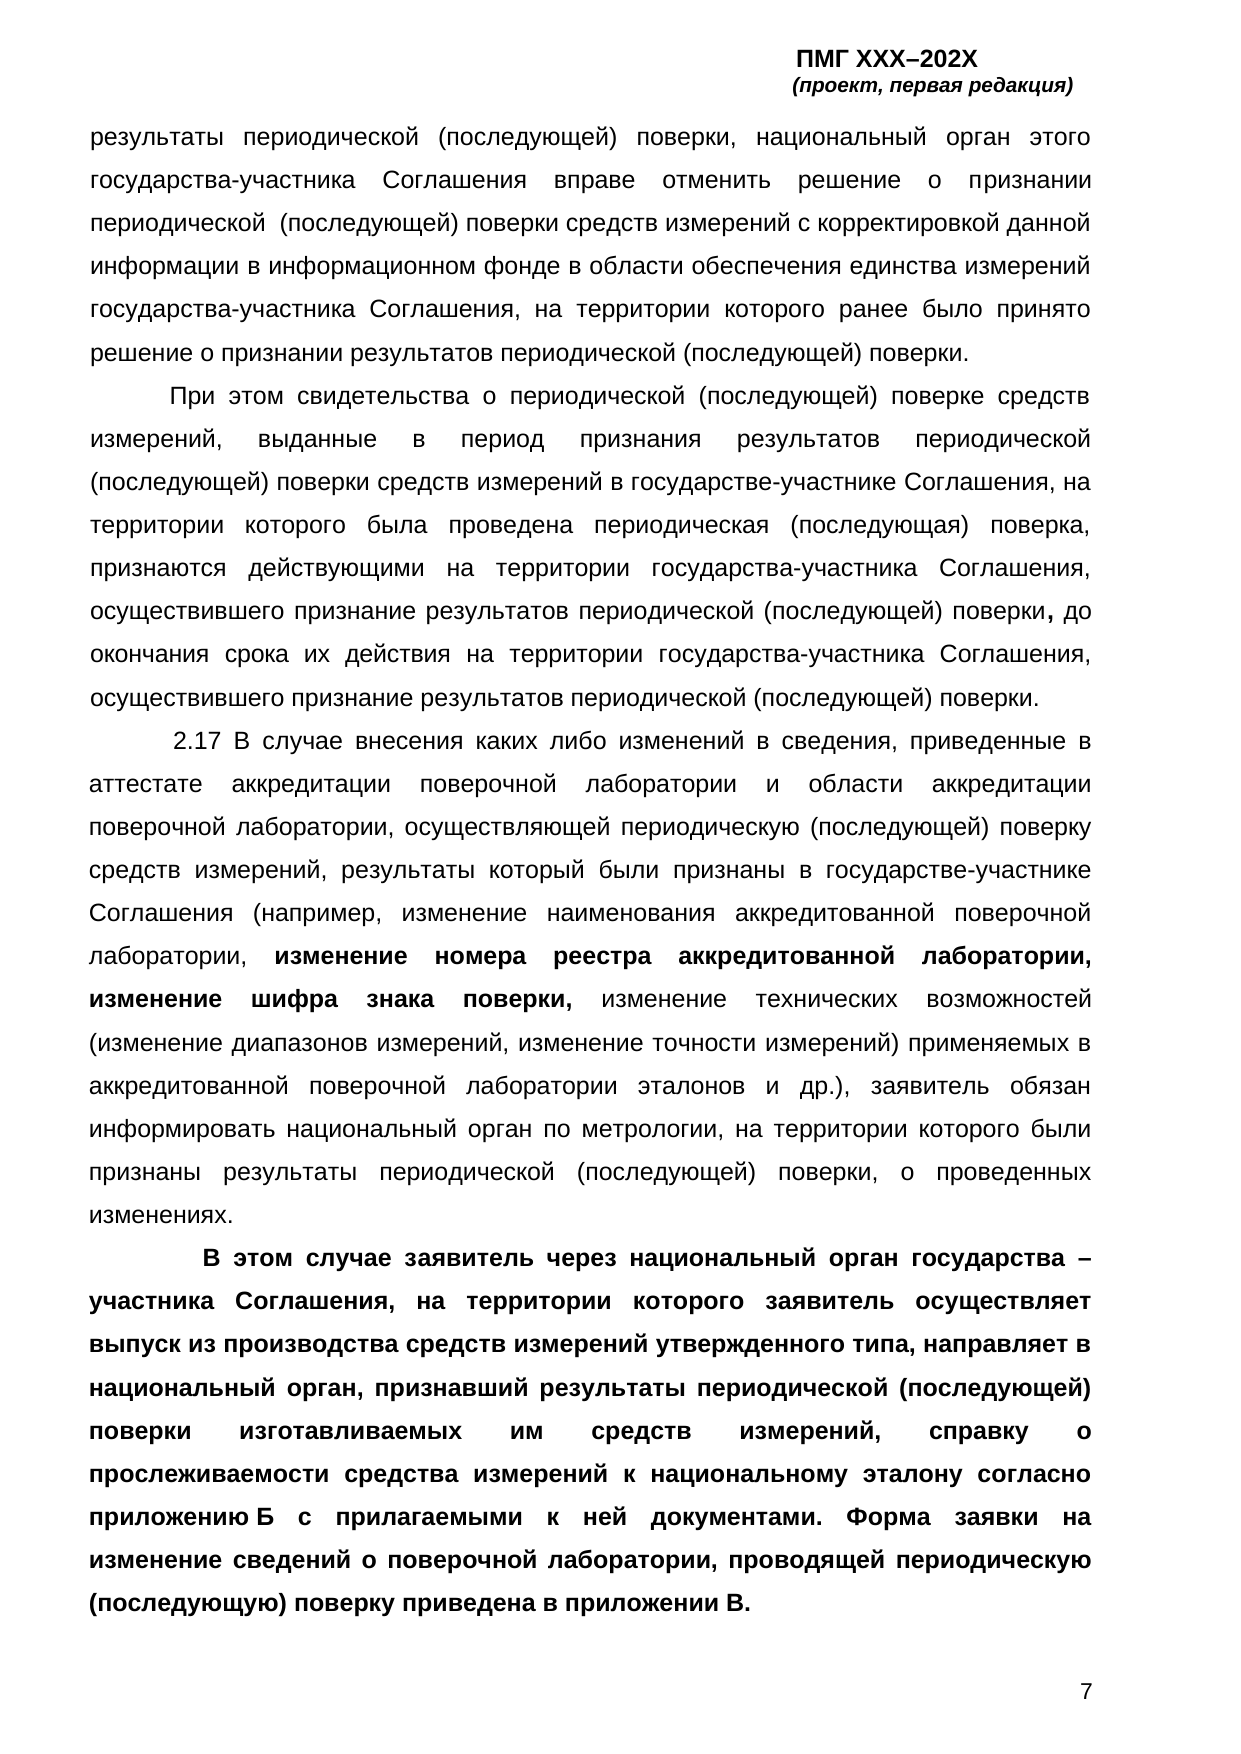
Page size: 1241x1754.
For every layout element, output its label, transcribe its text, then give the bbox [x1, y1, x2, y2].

text 2.17 В случае внесения каких либо изменений в сведения, приведенные в аттестате аккредитации поверочной лаборатории и области аккредитации поверочной лаборатории, осуществляющей периодическую (последующей) поверку средств измерений, результаты который были признаны в государстве-участнике Соглашения (например, изменение наименования аккредитованной поверочной лаборатории, изменение номера реестра аккредитованной лаборатории, изменение шифра знака поверки, изменение технических возможностей (изменение диапазонов измерений, изменение точности измерений) применяемых в аккредитованной поверочной лаборатории эталонов и др.), заявитель обязан информировать национальный орган по метрологии, на территории которого были признаны результаты периодической (последующей) поверки, о проведенных изменениях. [89, 726, 1092, 1229]
text При этом свидетельства о периодической (последующей) поверке средств измерений, выданные в период признания результатов периодической (последующей) поверки средств измерений в государстве-участнике Соглашения, на территории которого была проведена периодическая (последующая) поверка, признаются действующими на территории государства-участника Соглашения, осуществившего признание результатов периодической (последующей) поверки, до окончания срока их действия на территории государства-участника Соглашения, осуществившего признание результатов периодической (последующей) поверки. [90, 381, 1092, 711]
text В этом случае заявитель через национальный орган государства – участника Соглашения, на территории которого заявитель осуществляет выпуск из производства средств измерений утвержденного типа, направляет в национальный орган, признавший результаты периодической (последующей) поверки изготавливаемых им средств измерений, справку о прослеживаемости средства измерений к национальному эталону согласно приложению Б с прилагаемыми к ней документами. Форма заявки на изменение сведений о поверочной лаборатории, проводящей периодическую (последующую) поверку приведена в приложении В. [89, 1243, 1092, 1617]
